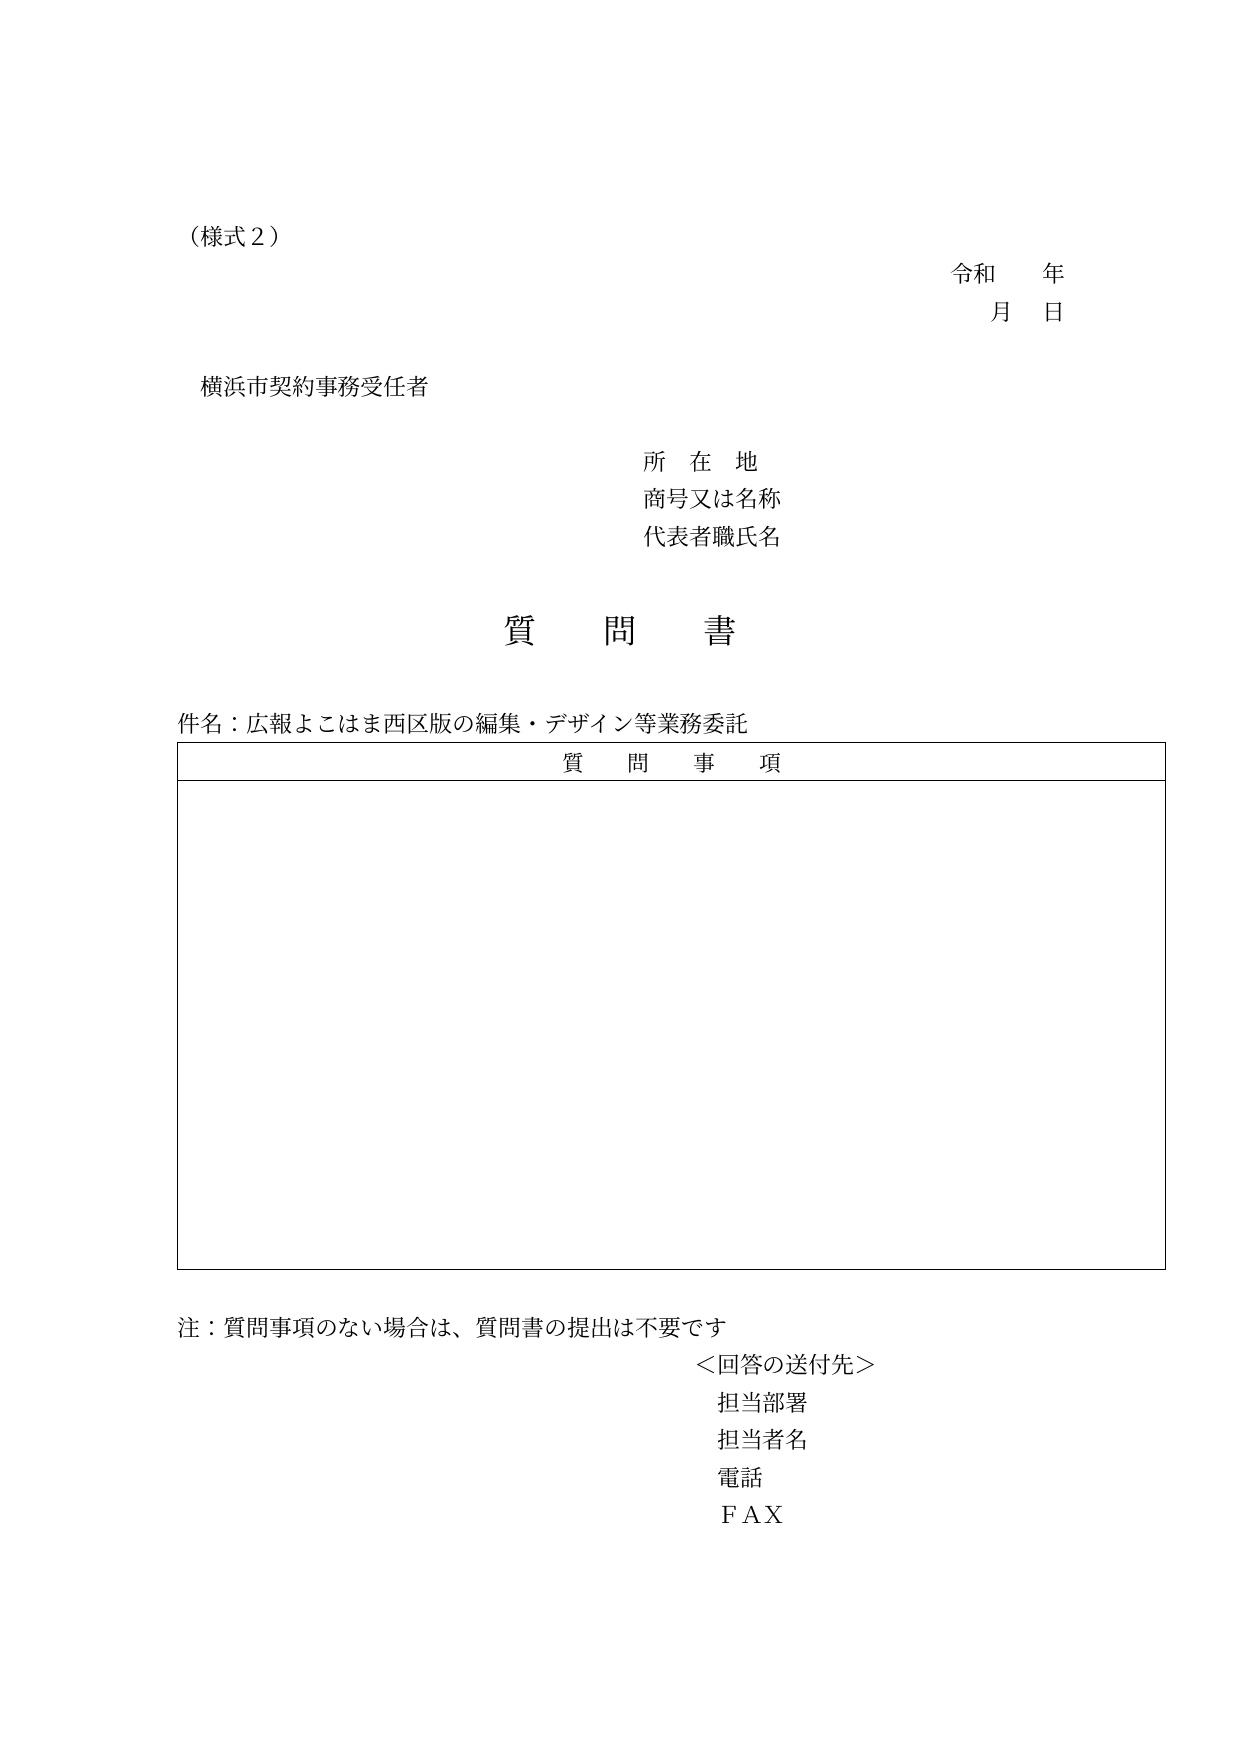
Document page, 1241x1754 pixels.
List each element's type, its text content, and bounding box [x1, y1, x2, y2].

text 横浜市契約事務受任者 [177, 367, 1063, 404]
text 担当部署 [177, 1382, 1063, 1420]
text ＦＡＸ [177, 1495, 1063, 1532]
text 電話 [177, 1457, 1063, 1495]
text 件名：広報よこはま西区版の編集・デザイン等業務委託 [177, 704, 1063, 742]
text 令和 年 月 日 [177, 254, 1065, 329]
text 注：質問事項のない場合は、質問書の提出は不要です [177, 1307, 1063, 1345]
table_header 質 問 事 項 [178, 743, 1165, 780]
text （様式２） [177, 217, 1063, 254]
text 質 問 書 [177, 592, 1063, 667]
table_cell [178, 781, 1165, 1269]
table_header 所 在 地 商号又は名称 代表者職氏名 [560, 442, 842, 554]
text ＜回答の送付先＞ [177, 1345, 1063, 1382]
text 担当者名 [177, 1420, 1063, 1457]
